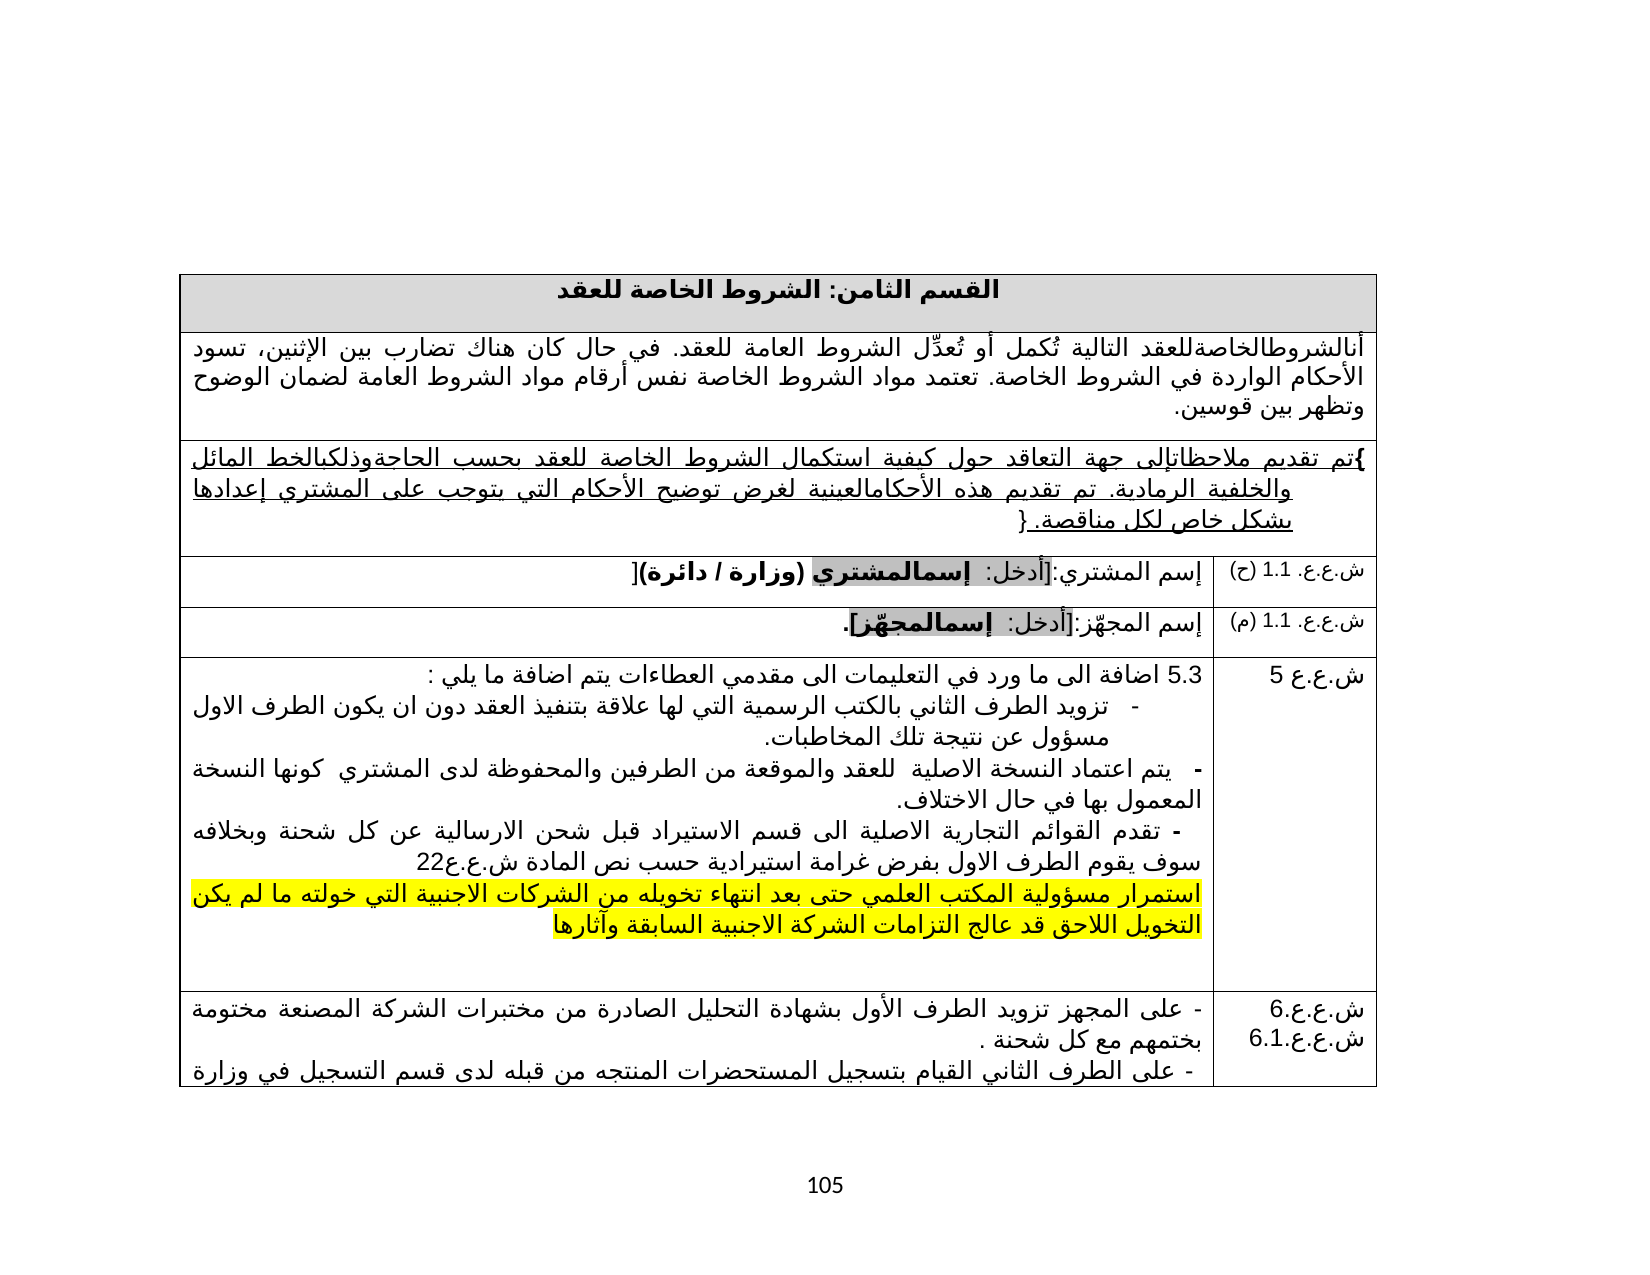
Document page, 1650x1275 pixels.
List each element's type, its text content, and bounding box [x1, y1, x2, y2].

table_cell 5.3 اضافة الى ما ورد في التعليمات الى مقدمي العطاءات يتم اضافة ما يلي : - تزويد الطرف الثاني بالكتب الرسمية التي لها علاقة بتنفيذ العقد دون ان يكون الطرف الاول مسؤول عن نتيجة تلك المخاطبات. - يتم اعتماد النسخة الاصلية للعقد والموقعة من الطرفين والمحفوظة لدى المشتري كونها النسخة المعمول بها في حال الاختلاف. - تقدم القوائم التجارية الاصلية الى قسم الاستيراد قبل شحن الارسالية عن كل شحنة وبخلافه سوف يقوم الطرف الاول بفرض غرامة استيرادية حسب نص المادة ش.ع.ع22 استمرار مسؤولية المكتب العلمي حتى بعد انتهاء تخويله من الشركات الاجنبية التي خولته ما لم يكن التخويل اللاحق قد عالج التزامات الشركة الاجنبية السابقة وآثارها [181, 658, 1213, 991]
table_cell }تم تقديم ملاحظاتإلى جهة التعاقد حول كيفية استكمال الشروط الخاصة للعقد بحسب الحاجةوذلكبالخط المائل والخلفية الرمادية. تم تقديم هذه الأحكامالعينية لغرض توضيح الأحكام التي يتوجب على المشتري إعدادها بشكل خاص لكل مناقصة. { [181, 441, 1376, 556]
table_cell ش.ع.ع.6 ش.ع.ع.6.1 [1214, 992, 1376, 1086]
table_cell ش.ع.ع. 1.1 (م) [1214, 608, 1376, 657]
table_cell ش.ع.ع. 1.1 (ح) [1214, 557, 1376, 607]
table_cell أنالشروطالخاصةللعقد التالية تُكمل أو تُعدِّل الشروط العامة للعقد. في حال كان هناك تضارب بين الإثنين، تسود الأحكام الواردة في الشروط الخاصة. تعتمد مواد الشروط الخاصة نفس أرقام مواد الشروط العامة لضمان الوضوح وتظهر بين قوسين. [181, 333, 1376, 440]
table_cell ش.ع.ع 5 [1214, 658, 1376, 991]
table_header القسم الثامن: الشروط الخاصة للعقد [181, 275, 1376, 332]
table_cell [181, 992, 1213, 1086]
table_cell إسم المجهّز:[أدخل: إسمالمجهّز]. [181, 608, 1213, 657]
table_cell إسم المشتري:[أدخل: إسمالمشتري (وزارة / دائرة)[ [181, 557, 1213, 607]
